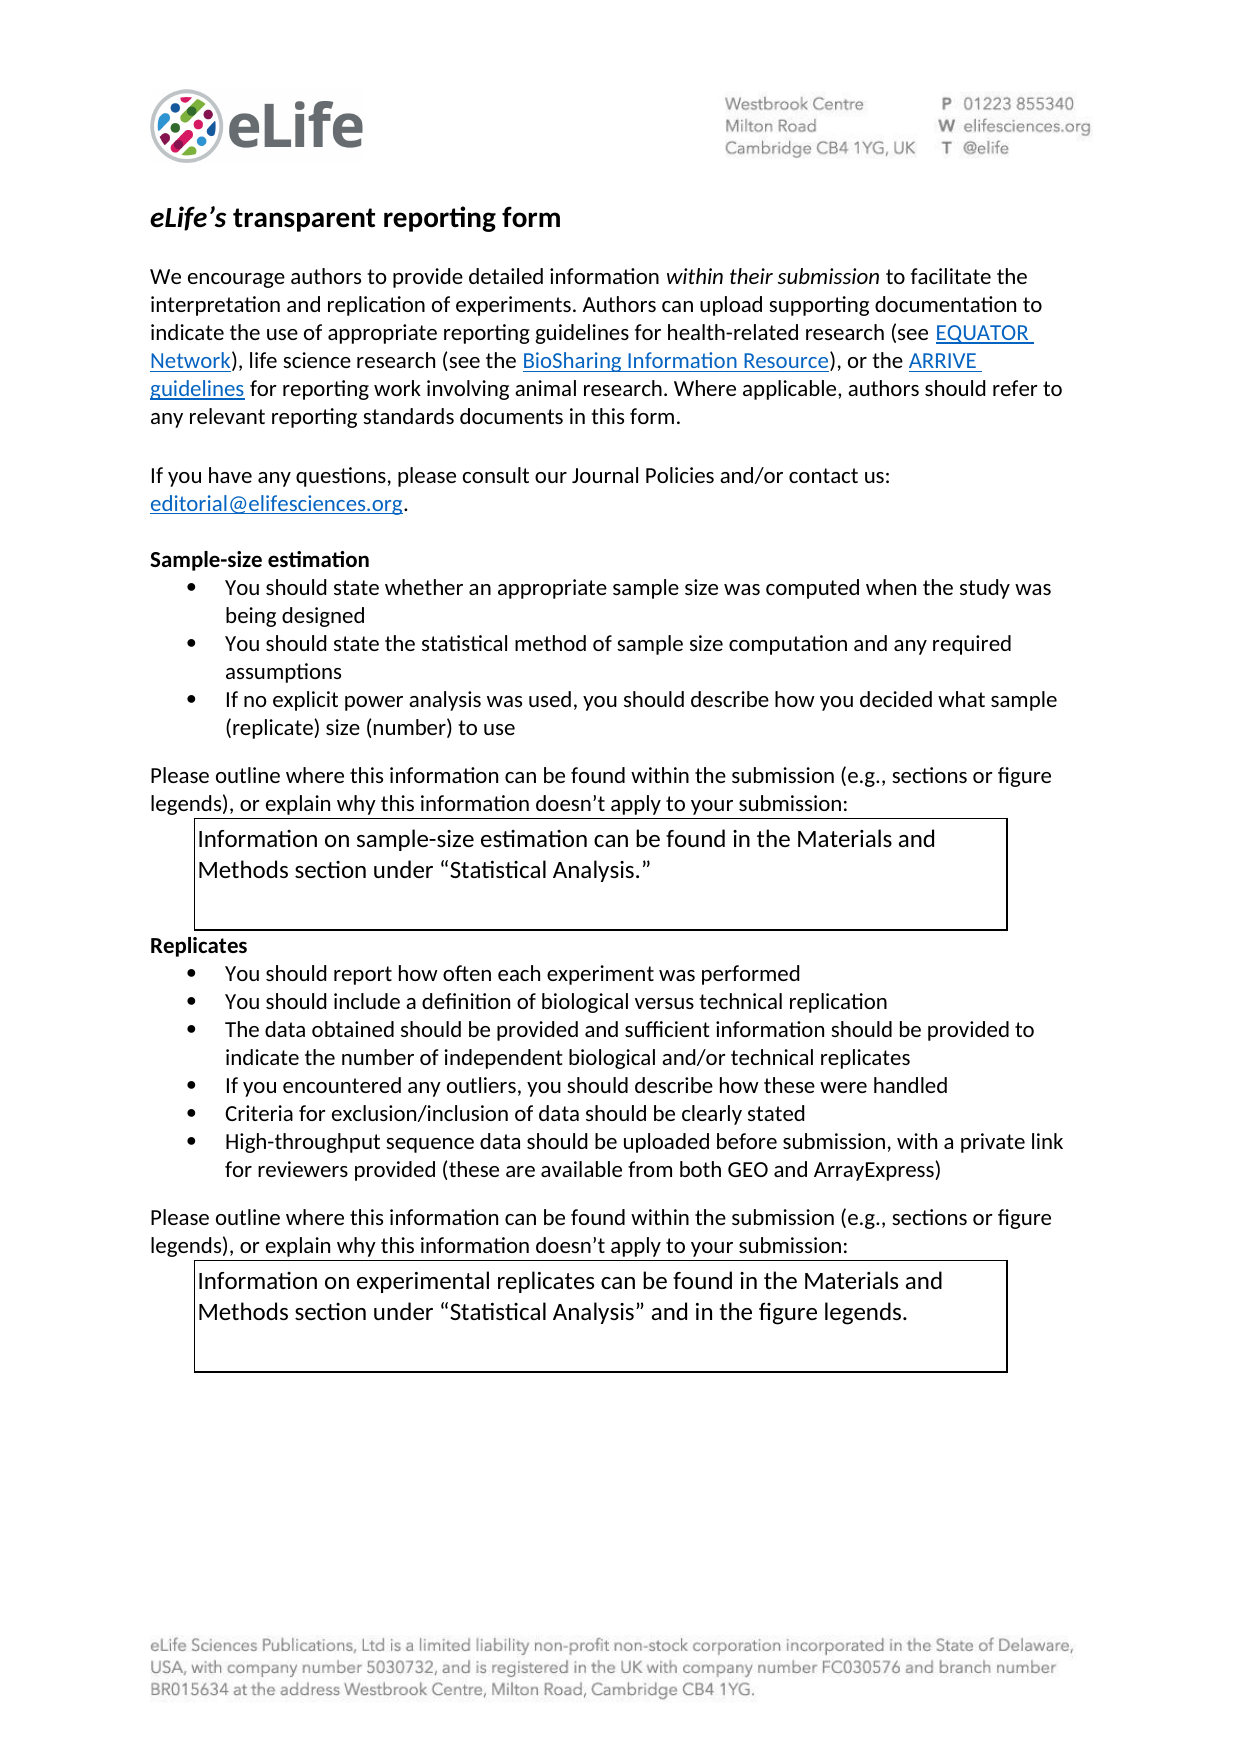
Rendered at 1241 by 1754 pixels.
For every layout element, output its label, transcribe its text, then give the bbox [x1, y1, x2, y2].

list The data obtained should be provided and sufficient information should be provided to indicate the number of independent biological and/or technical replicates [187, 1015, 1090, 1071]
text If you have any questions, please consult our Journal Policies and/or contact us: editorial@elifesciences.org. [150, 461, 1090, 517]
text Sample-size estimation [150, 545, 1090, 573]
picture [683, 16, 1240, 188]
picture [150, 89, 363, 163]
list If you encountered any outliers, you should describe how these were handled [187, 1071, 1090, 1099]
text eLife’s transparent reporting form [150, 199, 1090, 234]
list You should include a definition of biological versus technical replication [187, 987, 1090, 1015]
text Replicates [150, 846, 1090, 959]
list You should report how often each experiment was performed [187, 959, 1090, 987]
picture [0, 1593, 1241, 1713]
text Information on sample-size estimation can be found in the Materials and Methods section under “Statistical Analysis.” [195, 821, 1006, 886]
list You should state the statistical method of sample size computation and any required assumptions [187, 629, 1090, 685]
text Information on experimental replicates can be found in the Materials and Methods section under “Statistical Analysis” and in the figure legends. [195, 1263, 1006, 1328]
list If no explicit power analysis was used, you should describe how you decided what sample (replicate) size (number) to use [187, 685, 1090, 741]
list You should state whether an appropriate sample size was computed when the study was being designed [187, 573, 1090, 629]
list Criteria for exclusion/inclusion of data should be clearly stated [187, 1099, 1090, 1127]
list High-throughput sequence data should be uploaded before submission, with a private link for reviewers provided (these are available from both GEO and ArrayExpress) [187, 1127, 1090, 1183]
text We encourage authors to provide detailed information within their submission to facilitate the interpretation and replication of experiments. Authors can upload supporting documentation to indicate the use of appropriate reporting guidelines for health-related research (see EQUATOR Network), life science research (see the BioSharing Information Resource), or the ARRIVE guidelines for reporting work involving animal research. Where applicable, authors should refer to any relevant reporting standards documents in this form. [150, 262, 1090, 430]
